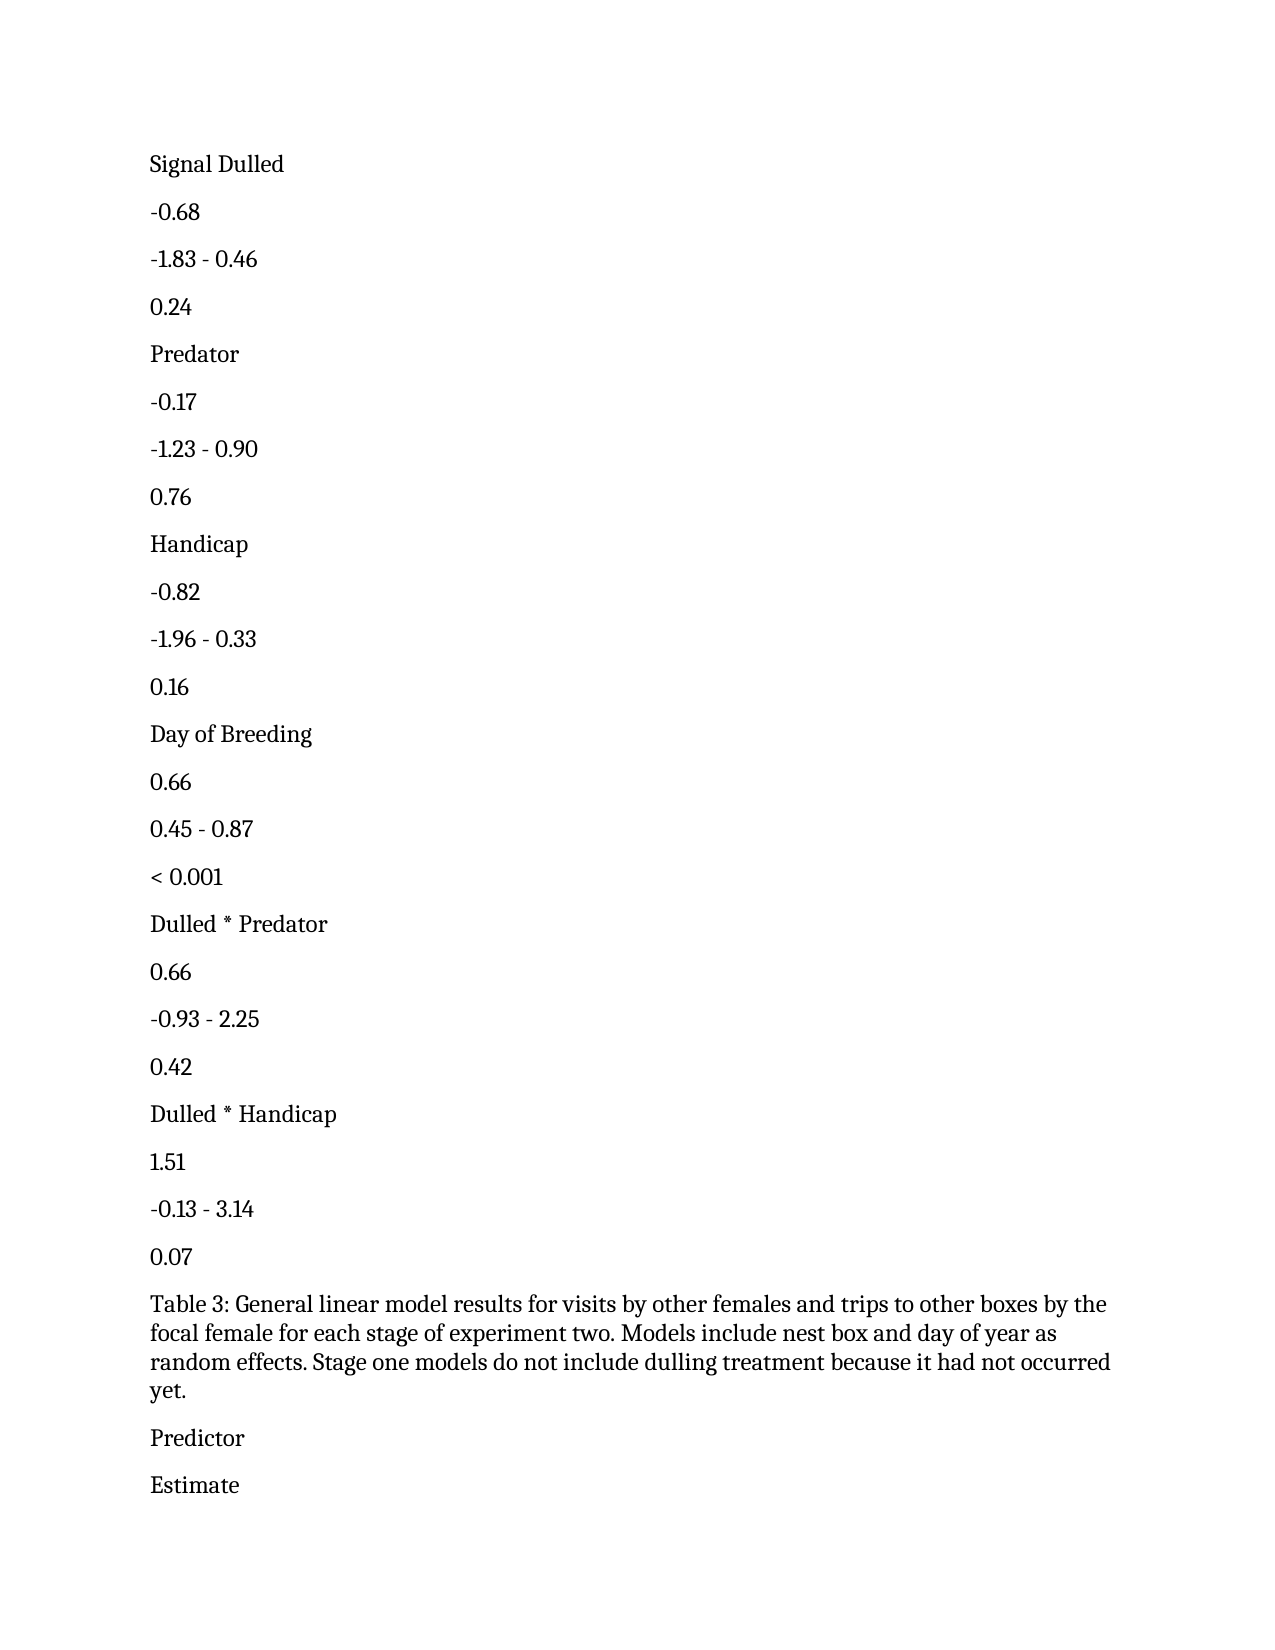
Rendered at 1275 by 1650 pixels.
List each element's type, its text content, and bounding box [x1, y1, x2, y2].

text -0.68 [150, 197, 1125, 226]
text < 0.001 [150, 862, 1125, 891]
text -0.13 - 3.14 [150, 1195, 1125, 1224]
text Dulled * Predator [150, 910, 1125, 939]
text -1.83 - 0.46 [150, 245, 1125, 274]
text -1.23 - 0.90 [150, 435, 1125, 464]
text Signal Dulled [150, 150, 1125, 179]
text 0.45 - 0.87 [150, 815, 1125, 844]
text -0.82 [150, 577, 1125, 606]
text 0.16 [150, 672, 1125, 701]
text Handicap [150, 530, 1125, 559]
text Predictor [150, 1424, 1125, 1452]
text 0.76 [150, 482, 1125, 511]
text 0.66 [150, 767, 1125, 796]
text 0.66 [150, 957, 1125, 986]
text Table 3: General linear model results for visits by other females and trips to other boxes by the focal female for each stage of experiment two. Models include nest box and day of year as random effects. Stage one models do not include dulling treatment because it had not occurred yet. [150, 1290, 1125, 1405]
text 1.51 [150, 1147, 1125, 1176]
text Dulled * Handicap [150, 1100, 1125, 1129]
text -0.93 - 2.25 [150, 1005, 1125, 1034]
text -0.17 [150, 387, 1125, 416]
text Day of Breeding [150, 720, 1125, 749]
text 0.07 [150, 1242, 1125, 1271]
text Estimate [150, 1471, 1125, 1500]
text -1.96 - 0.33 [150, 625, 1125, 654]
text 0.42 [150, 1052, 1125, 1081]
text Predator [150, 340, 1125, 369]
text 0.24 [150, 292, 1125, 321]
